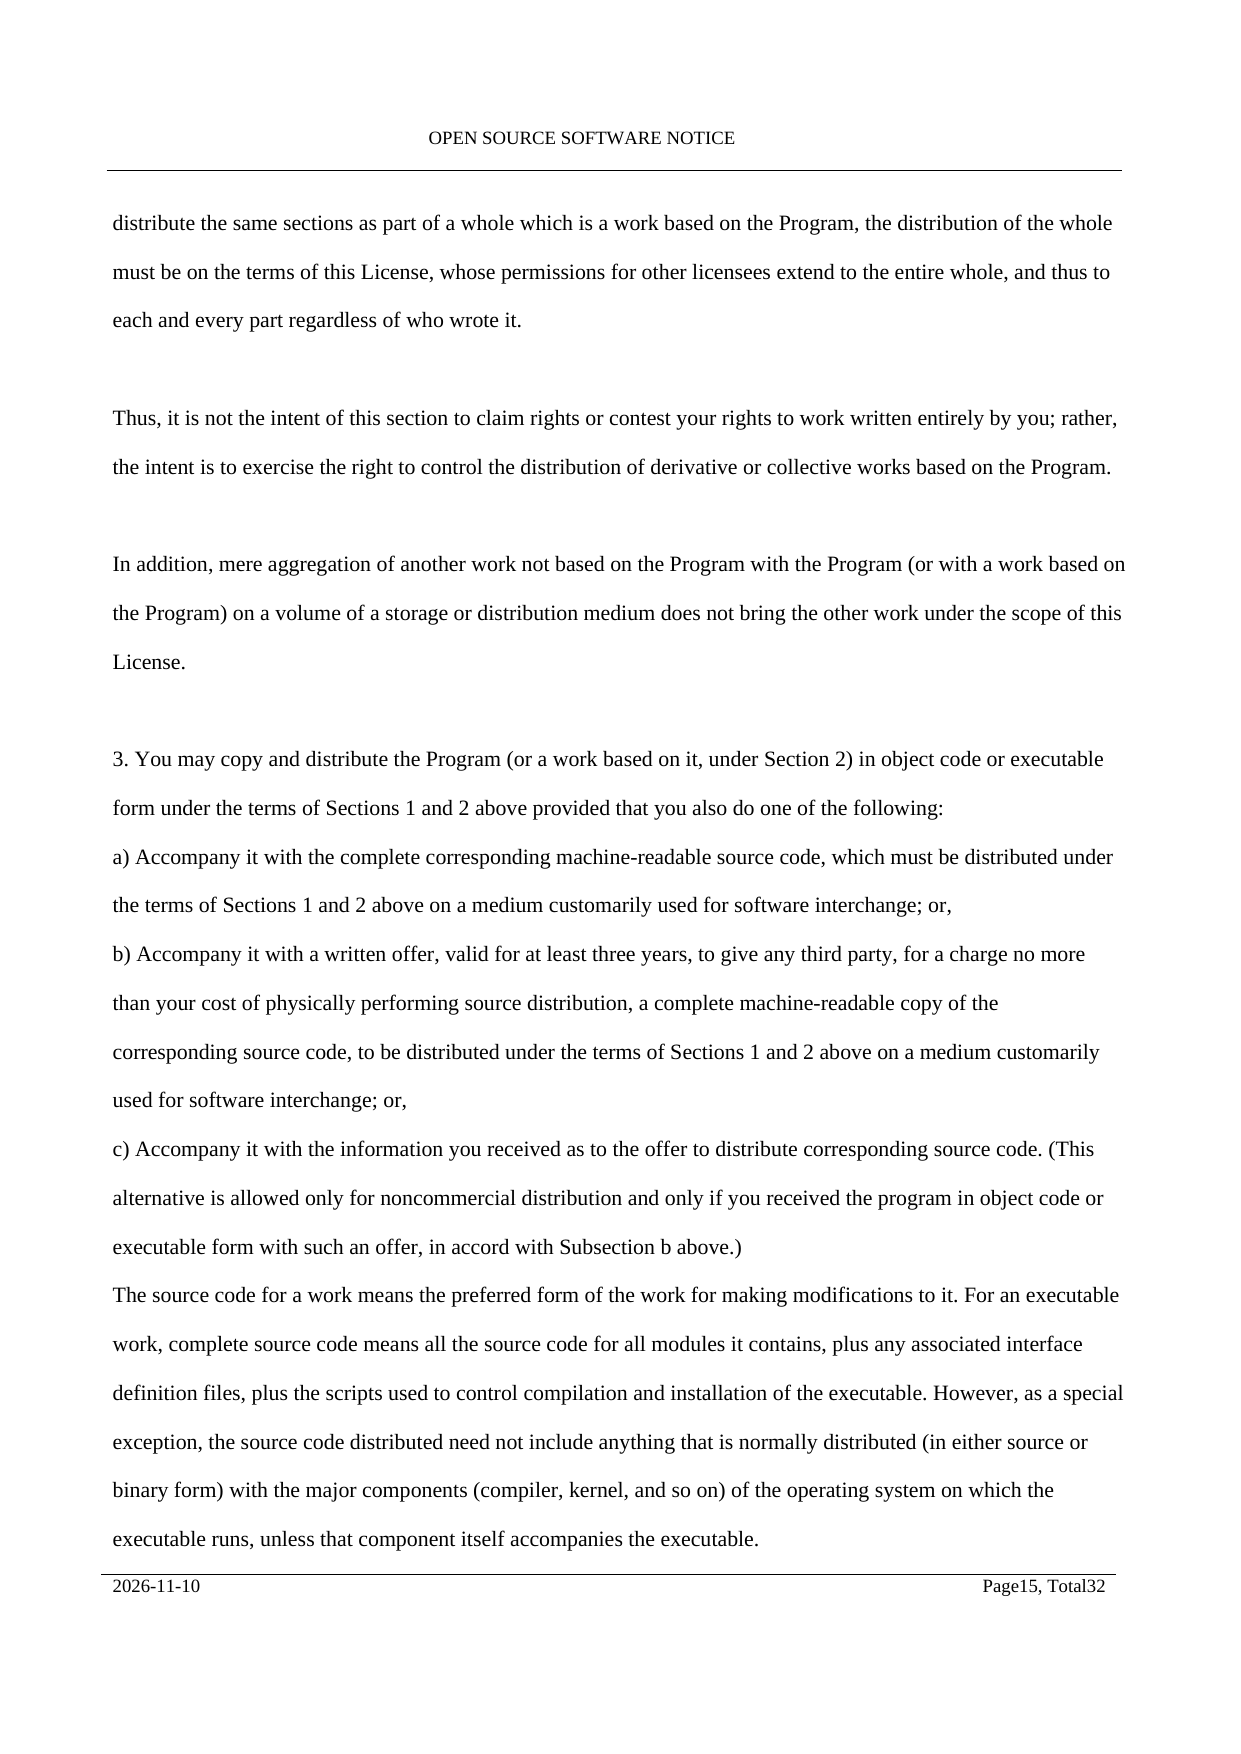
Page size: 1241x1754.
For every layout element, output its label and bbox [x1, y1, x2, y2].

text [112, 206, 1128, 1555]
